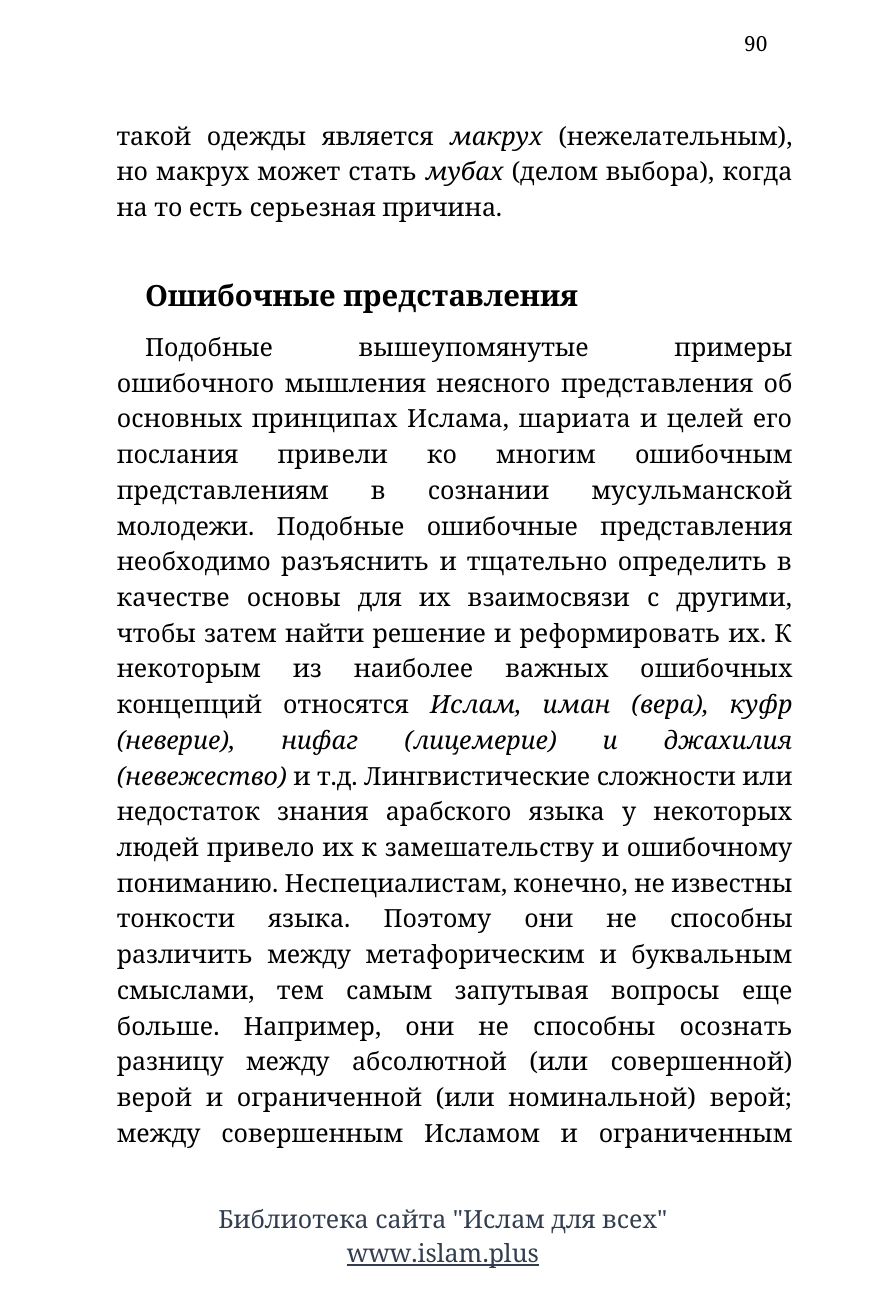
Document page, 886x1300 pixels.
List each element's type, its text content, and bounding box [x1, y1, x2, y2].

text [117, 329, 793, 1149]
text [116, 118, 792, 224]
text Ошибочные представления [116, 275, 792, 315]
